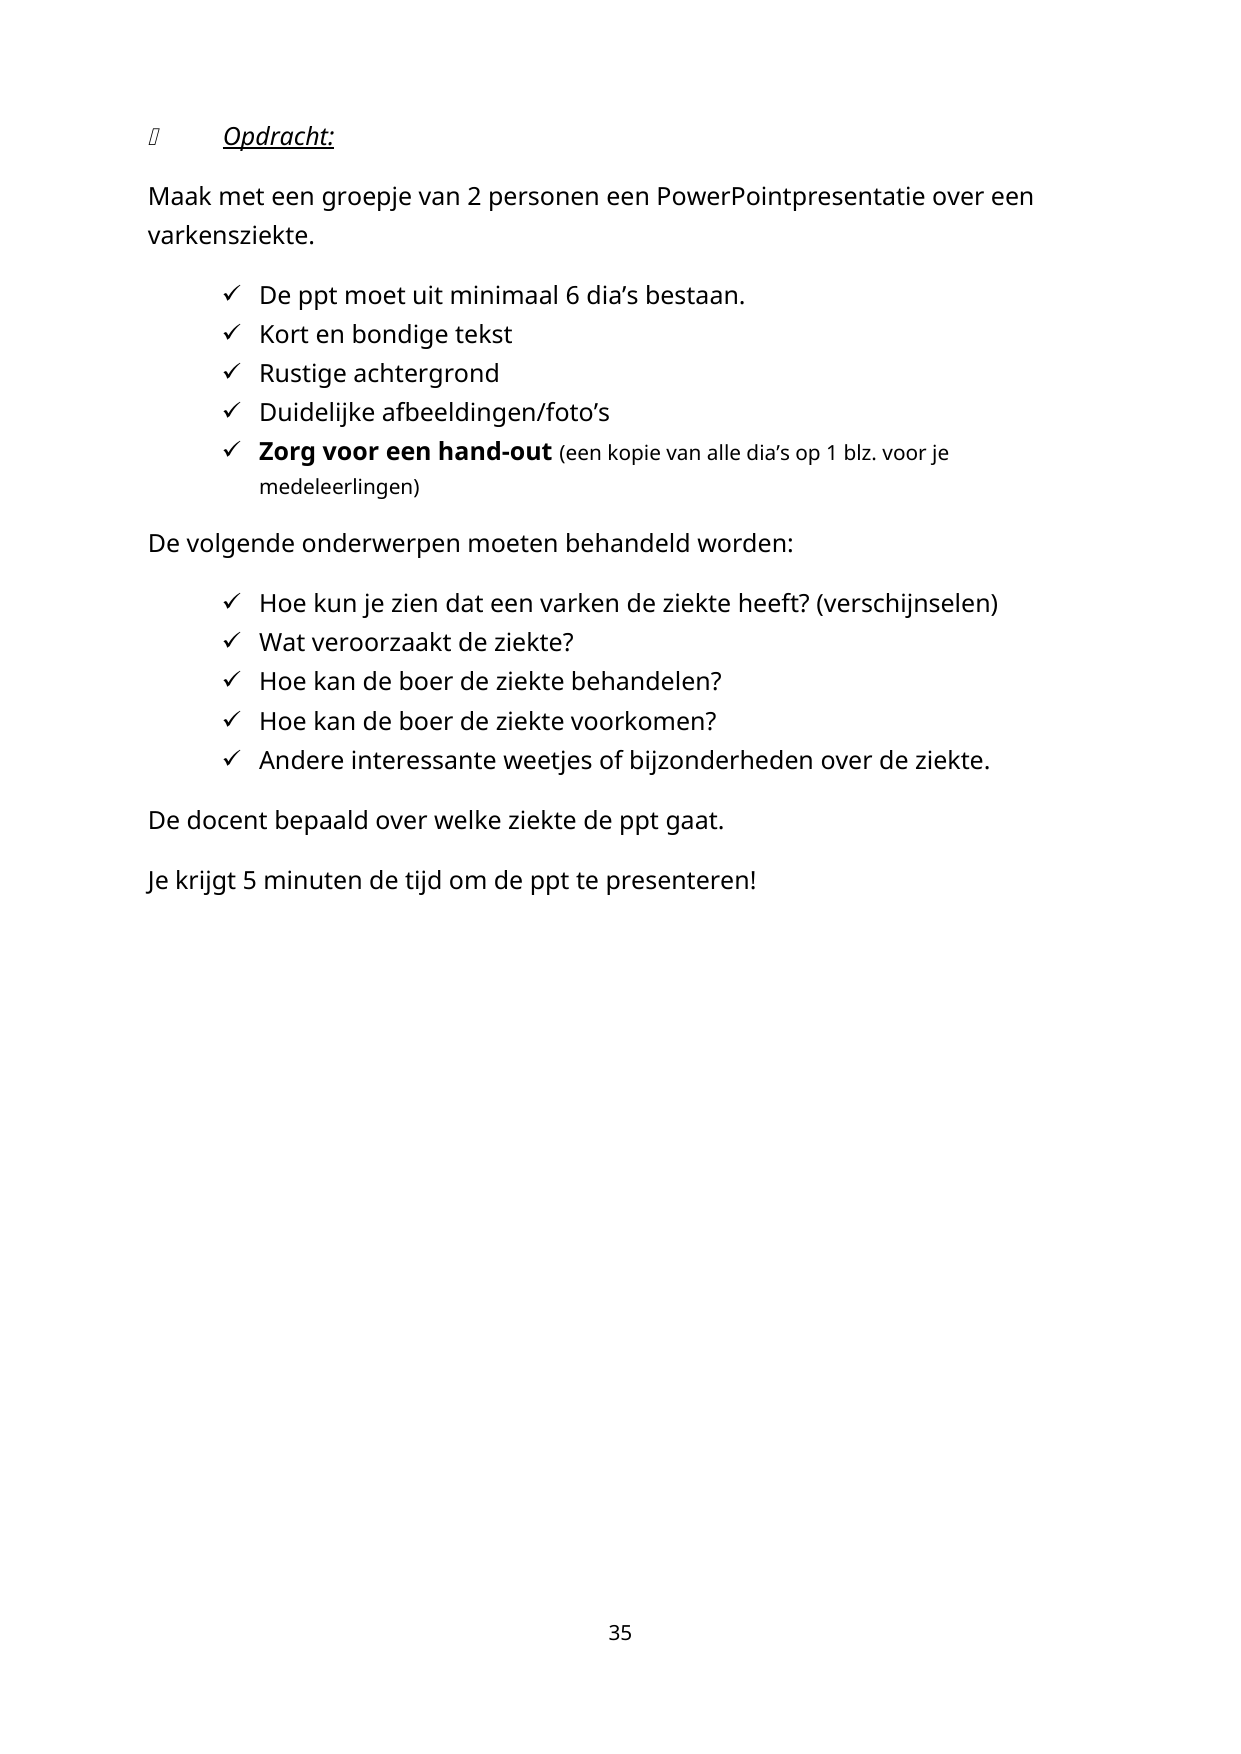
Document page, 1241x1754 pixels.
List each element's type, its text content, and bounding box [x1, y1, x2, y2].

list Wat veroorzaakt de ziekte? [221, 625, 1092, 659]
list Opdracht: [148, 118, 1092, 152]
text De volgende onderwerpen moeten behandeld worden: [148, 526, 1092, 560]
list Rustige achtergrond [221, 356, 1092, 390]
list Zorg voor een hand-out (een kopie van alle dia’s op 1 blz. voor je medeleerlingen) [221, 434, 1092, 501]
list Duidelijke afbeeldingen/foto’s [221, 395, 1092, 429]
list Kort en bondige tekst [221, 316, 1092, 351]
list De ppt moet uit minimaal 6 dia’s bestaan. [221, 277, 1092, 311]
text De docent bepaald over welke ziekte de ppt gaat. [148, 802, 1092, 836]
list Hoe kan de boer de ziekte voorkomen? [221, 703, 1092, 737]
list Hoe kun je zien dat een varken de ziekte heeft? (verschijnselen) [221, 586, 1092, 620]
text Maak met een groepje van 2 personen een PowerPointpresentatie over een varkensziekte. [148, 178, 1092, 251]
text Je krijgt 5 minuten de tijd om de ppt te presenteren! [148, 862, 1092, 896]
list Andere interessante weetjes of bijzonderheden over de ziekte. [221, 742, 1092, 776]
list Hoe kan de boer de ziekte behandelen? [221, 664, 1092, 698]
